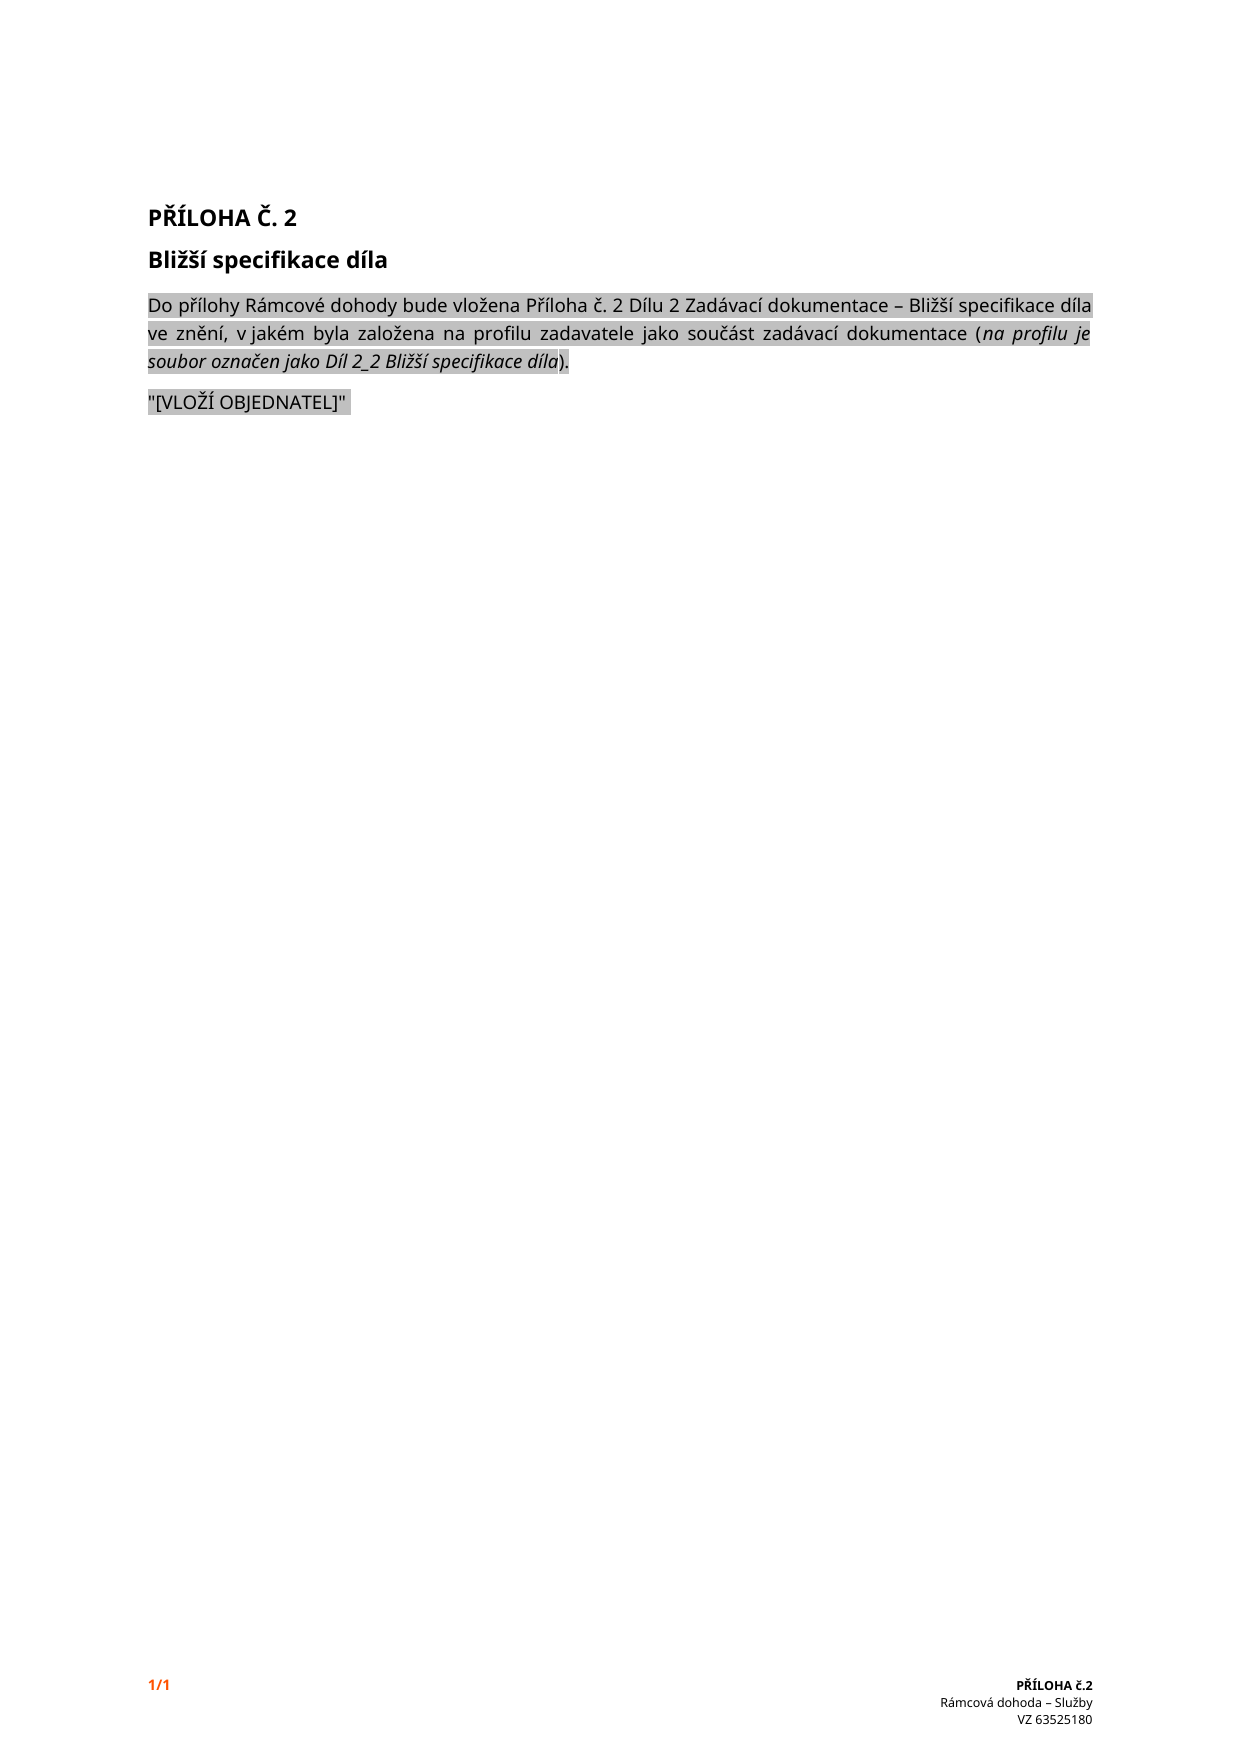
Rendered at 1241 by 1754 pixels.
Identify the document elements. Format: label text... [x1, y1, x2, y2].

text Příloha č. 2 [148, 203, 1093, 232]
text Bližší specifikace díla [148, 244, 1093, 276]
text Do přílohy Rámcové dohody bude vložena Příloha č. 2 Dílu 2 Zadávací dokumentace – Bližší specifikace díla ve znění, v jakém byla založena na profilu zadavatele jako součást zadávací dokumentace (na profilu je soubor označen jako Díl 2_2 Bližší specifikace díla). [148, 318, 1093, 374]
